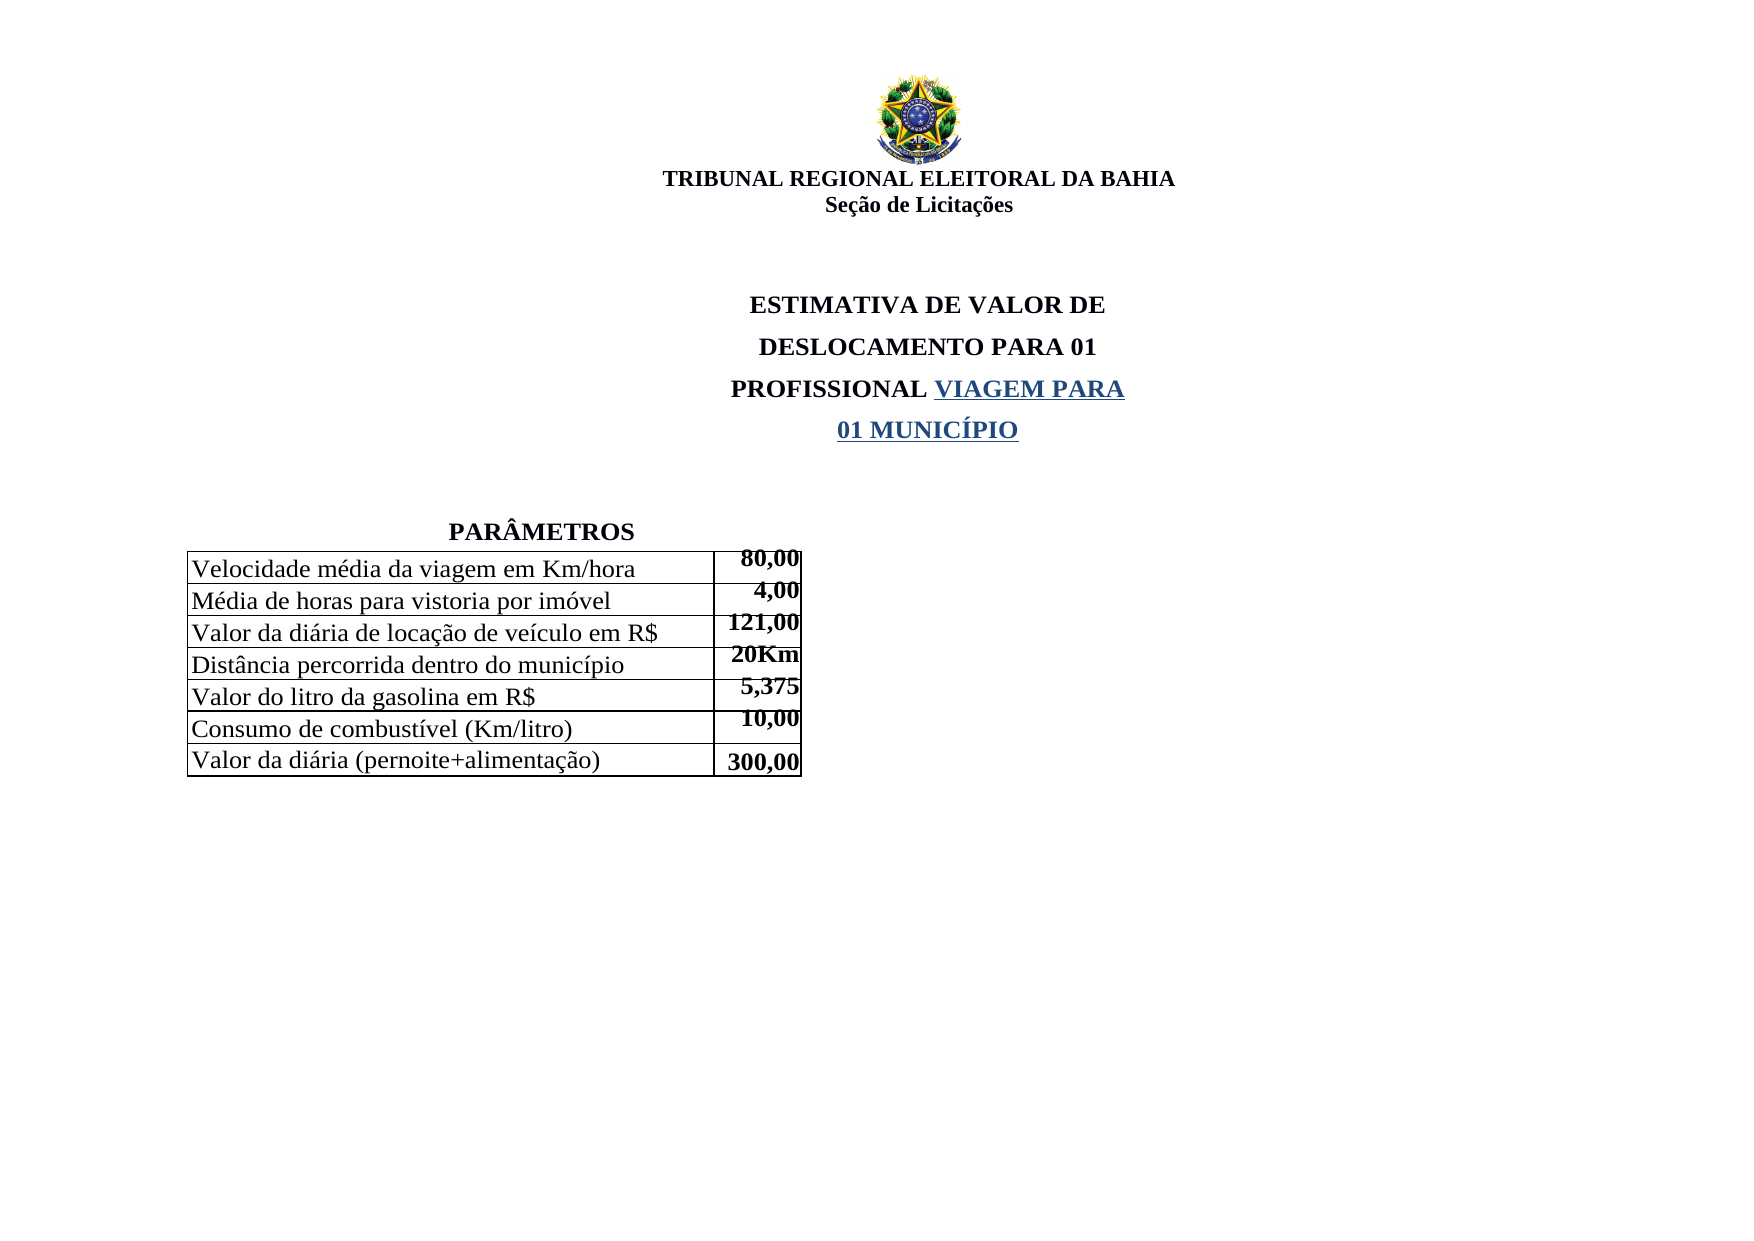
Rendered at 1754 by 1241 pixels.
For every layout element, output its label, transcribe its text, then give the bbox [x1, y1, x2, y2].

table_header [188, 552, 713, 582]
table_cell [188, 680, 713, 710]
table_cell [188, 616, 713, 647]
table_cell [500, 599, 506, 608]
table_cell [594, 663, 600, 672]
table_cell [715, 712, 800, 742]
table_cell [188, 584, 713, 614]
text ESTIMATIVA DE VALOR DE DESLOCAMENTO PARA 01 PROFISSIONAL VIAGEM PARA 01 MUNICÍPIO [716, 291, 1139, 444]
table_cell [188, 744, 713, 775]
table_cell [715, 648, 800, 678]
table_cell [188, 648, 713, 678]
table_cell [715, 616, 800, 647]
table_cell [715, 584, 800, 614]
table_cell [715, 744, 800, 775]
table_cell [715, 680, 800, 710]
text PARÂMETROS [448, 517, 1710, 546]
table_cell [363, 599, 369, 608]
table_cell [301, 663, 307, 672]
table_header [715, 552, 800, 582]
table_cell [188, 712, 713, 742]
